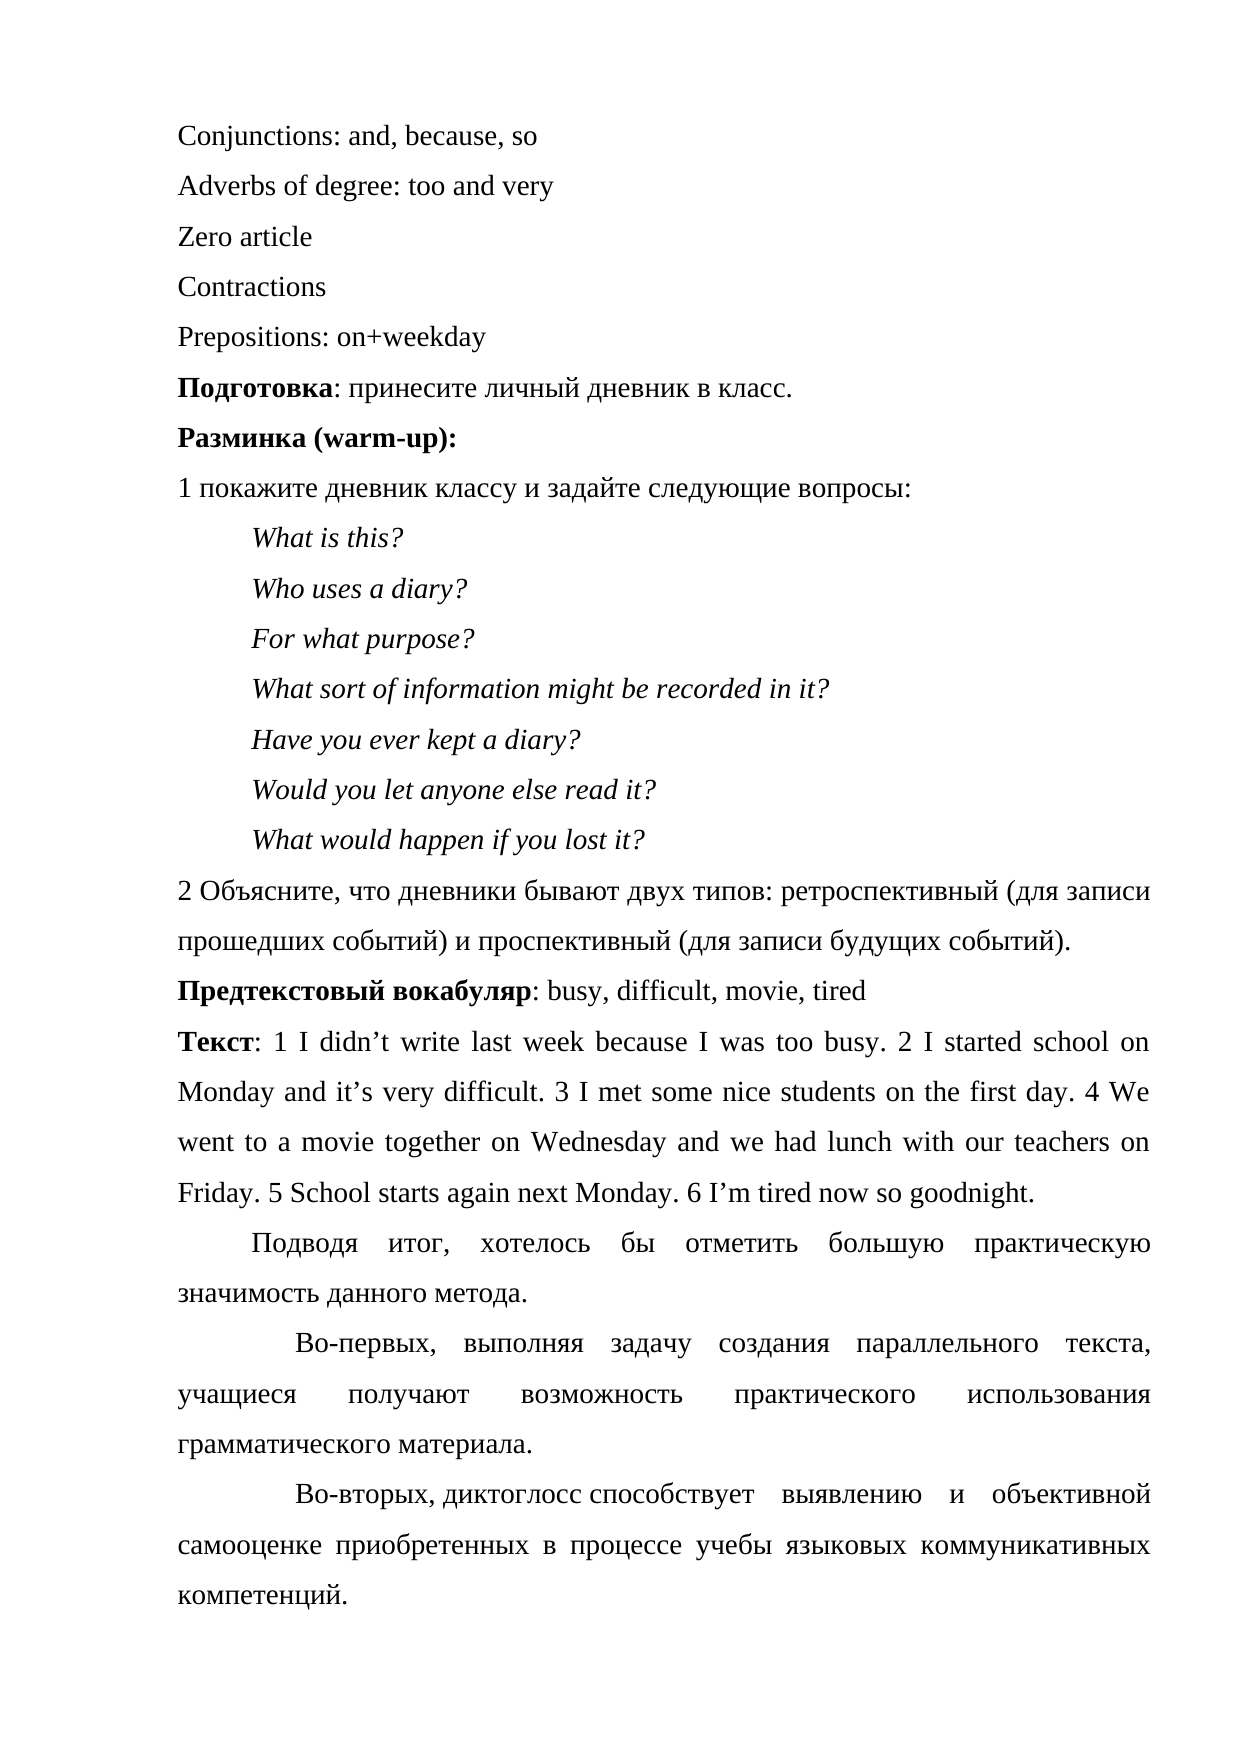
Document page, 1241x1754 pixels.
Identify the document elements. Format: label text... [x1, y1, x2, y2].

text Who uses a diary? [177, 571, 1152, 604]
text Во-вторых, диктоглосс способствует выявлению и объективной самооценке приобретенных в процессе учебы языковых коммуникативных компетенций. [177, 1477, 1152, 1611]
text Предтекстовый вокабуляр: busy, difficult, movie, tired [177, 973, 1152, 1007]
text Во-первых, выполняя задачу создания параллельного текста, учащиеся получают возможность практического использования грамматического материала. [177, 1326, 1152, 1460]
text Contractions [177, 269, 1152, 303]
text What would happen if you lost it? [177, 822, 1152, 856]
text Подготовка: принесите личный дневник в класс. [177, 370, 1152, 403]
text Zero article [177, 219, 1152, 252]
text What is this? [177, 521, 1152, 554]
text Would you let anyone else read it? [177, 772, 1152, 806]
text What sort of information might be recorded in it? [177, 672, 1152, 705]
text Have you ever kept a diary? [177, 722, 1152, 755]
text Разминка (warm-up): [177, 420, 1152, 453]
text 1 покажите дневник классу и задайте следующие вопросы: [177, 470, 1152, 504]
text Подводя итог, хотелось бы отметить большую практическую значимость данного метода. [177, 1225, 1152, 1309]
text For what purpose? [177, 621, 1152, 655]
text Prepositions: on+weekday [177, 319, 1152, 353]
text Текст: 1 I didn’t write last week because I was too busy. 2 I started school on Monday and it’s very difficult. 3 I met some nice students on the first day. 4 We went to a movie together on Wednesday and we had lunch with our teachers on Friday. 5 School starts again next Monday. 6 I’m tired now so goodnight. [177, 1024, 1152, 1208]
text 2 Объясните, что дневники бывают двух типов: ретроспективный (для записи прошедших событий) и проспективный (для записи будущих событий). [177, 873, 1152, 957]
text Conjunctions: and, because, so [177, 118, 1152, 152]
text Adverbs of degree: too and very [177, 168, 1152, 202]
